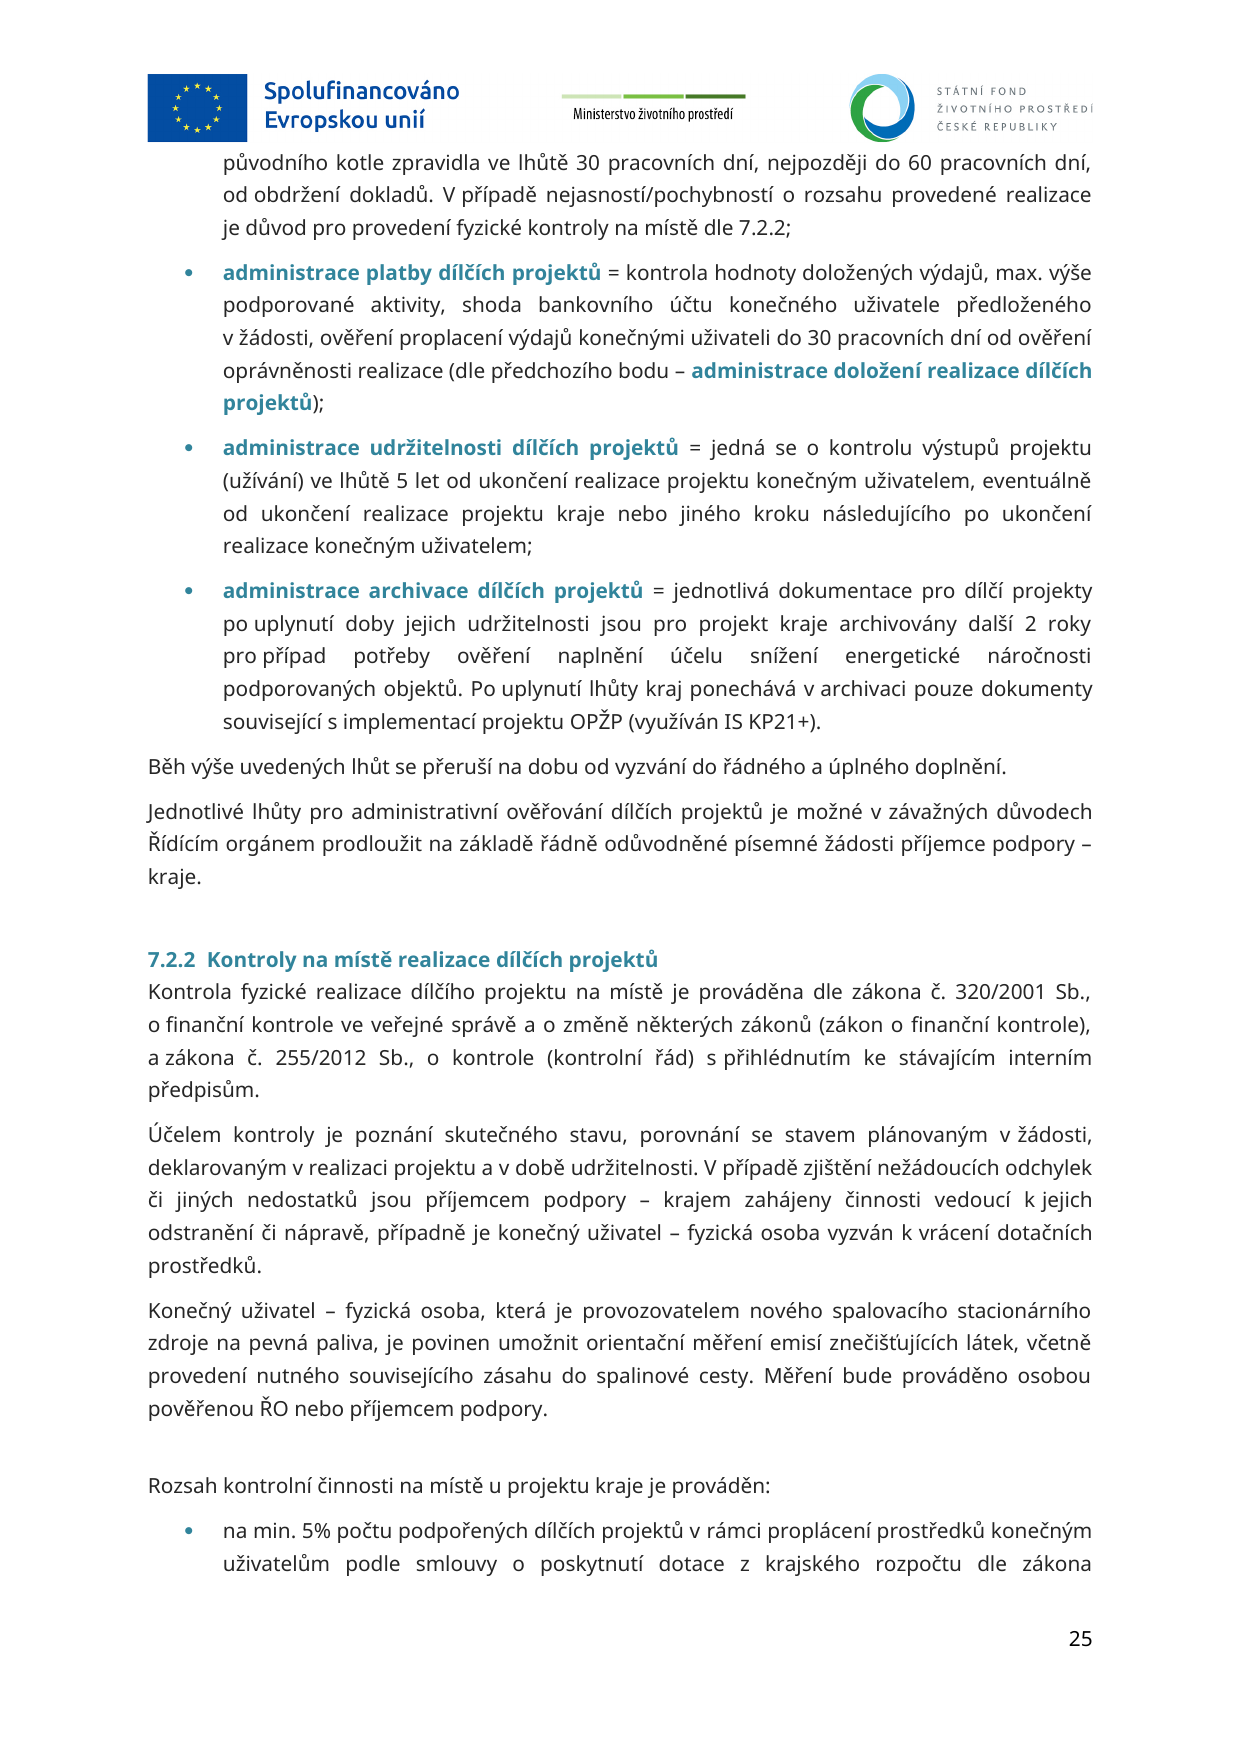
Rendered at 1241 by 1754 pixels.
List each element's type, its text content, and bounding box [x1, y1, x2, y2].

subtitle Kontroly na místě realizace dílčích projektů [148, 945, 1093, 973]
text Běh výše uvedených lhůt se přeruší na dobu od vyzvání do řádného a úplného doplnění. [148, 752, 1093, 780]
list administrace archivace dílčích projektů = jednotlivá dokumentace pro dílčí projekty po uplynutí doby jejich udržitelnosti jsou pro projekt kraje archivovány další 2 roky pro případ potřeby ověření naplnění účelu snížení energetické náročnosti podporovaných objektů. Po uplynutí lhůty kraj ponechává v archivaci pouze dokumenty související s implementací projektu OPŽP (využíván IS KP21+). [185, 576, 1093, 735]
text Rozsah kontrolní činnosti na místě u projektu kraje je prováděn: [148, 1471, 1093, 1500]
text Účelem kontroly je poznání skutečného stavu, porovnání se stavem plánovaným v žádosti, deklarovaným v realizaci projektu a v době udržitelnosti. V případě zjištění nežádoucích odchylek či jiných nedostatků jsou příjemcem podpory – krajem zahájeny činnosti vedoucí k jejich odstranění či nápravě, případně je konečný uživatel – fyzická osoba vyzván k vrácení dotačních prostředků. [148, 1120, 1093, 1279]
list administrace platby dílčích projektů = kontrola hodnoty doložených výdajů, max. výše podporované aktivity, shoda bankovního účtu konečného uživatele předloženého v žádosti, ověření proplacení výdajů konečnými uživateli do 30 pracovních dní od ověření oprávněnosti realizace (dle předchozího bodu – administrace doložení realizace dílčích projektů); [185, 258, 1093, 417]
text Kontrola fyzické realizace dílčího projektu na místě je prováděna dle zákona č. 320/2001 Sb., o finanční kontrole ve veřejné správě a o změně některých zákonů (zákon o finanční kontrole), a zákona č. 255/2012 Sb., o kontrole (kontrolní řád) s přihlédnutím ke stávajícím interním předpisům. [148, 977, 1093, 1104]
list administrace udržitelnosti dílčích projektů = jedná se o kontrolu výstupů projektu (užívání) ve lhůtě 5 let od ukončení realizace projektu konečným uživatelem, eventuálně od ukončení realizace projektu kraje nebo jiného kroku následujícího po ukončení realizace konečným uživatelem; [185, 433, 1093, 560]
text Jednotlivé lhůty pro administrativní ověřování dílčích projektů je možné v závažných důvodech Řídícím orgánem prodloužit na základě řádně odůvodněné písemné žádosti příjemce podpory – kraje. [148, 797, 1093, 891]
text Konečný uživatel – fyzická osoba, která je provozovatelem nového spalovacího stacionárního zdroje na pevná paliva, je povinen umožnit orientační měření emisí znečišťujících látek, včetně provedení nutného souvisejícího zásahu do spalinové cesty. Měření bude prováděno osobou pověřenou ŘO nebo příjemcem podpory. [148, 1296, 1093, 1422]
picture [147, 73, 1093, 143]
